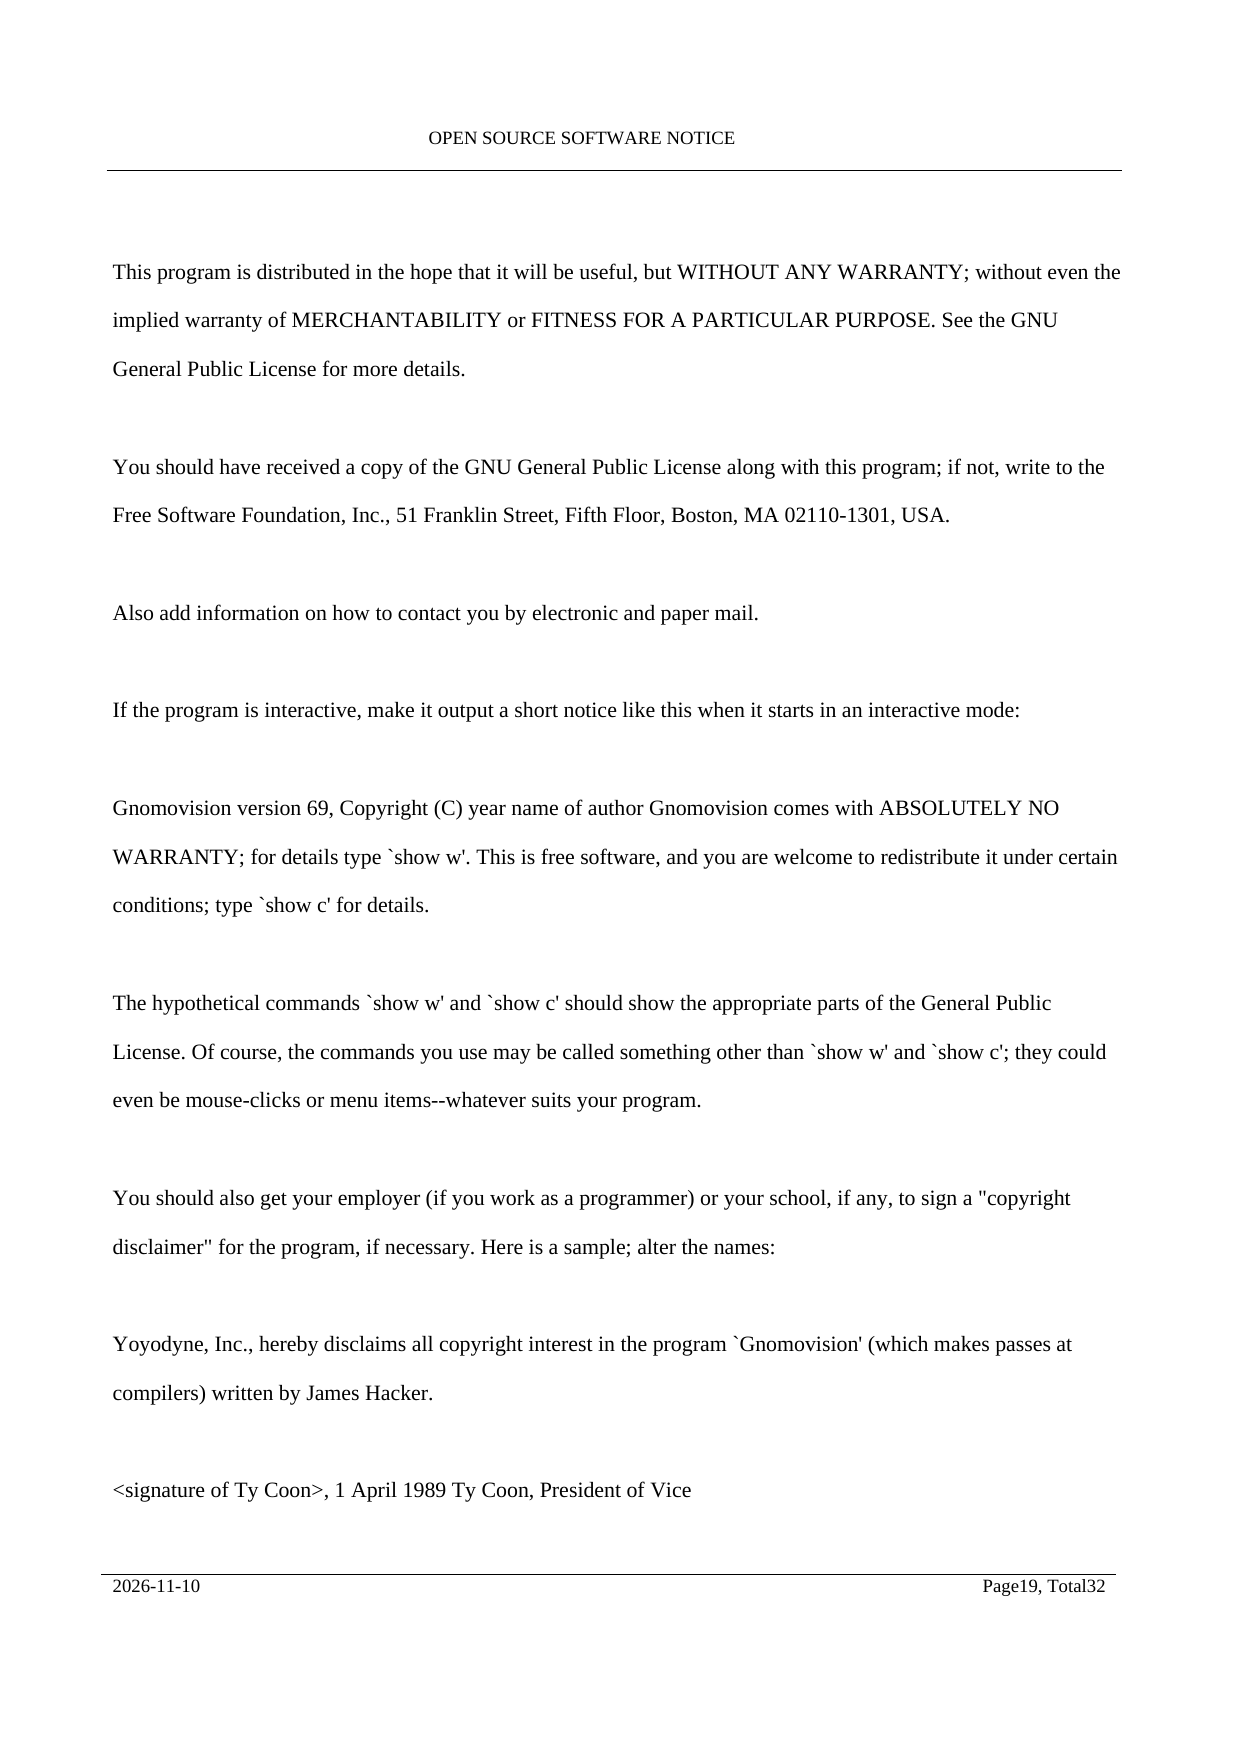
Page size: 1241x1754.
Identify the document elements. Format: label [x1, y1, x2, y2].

text [112, 206, 1128, 1506]
